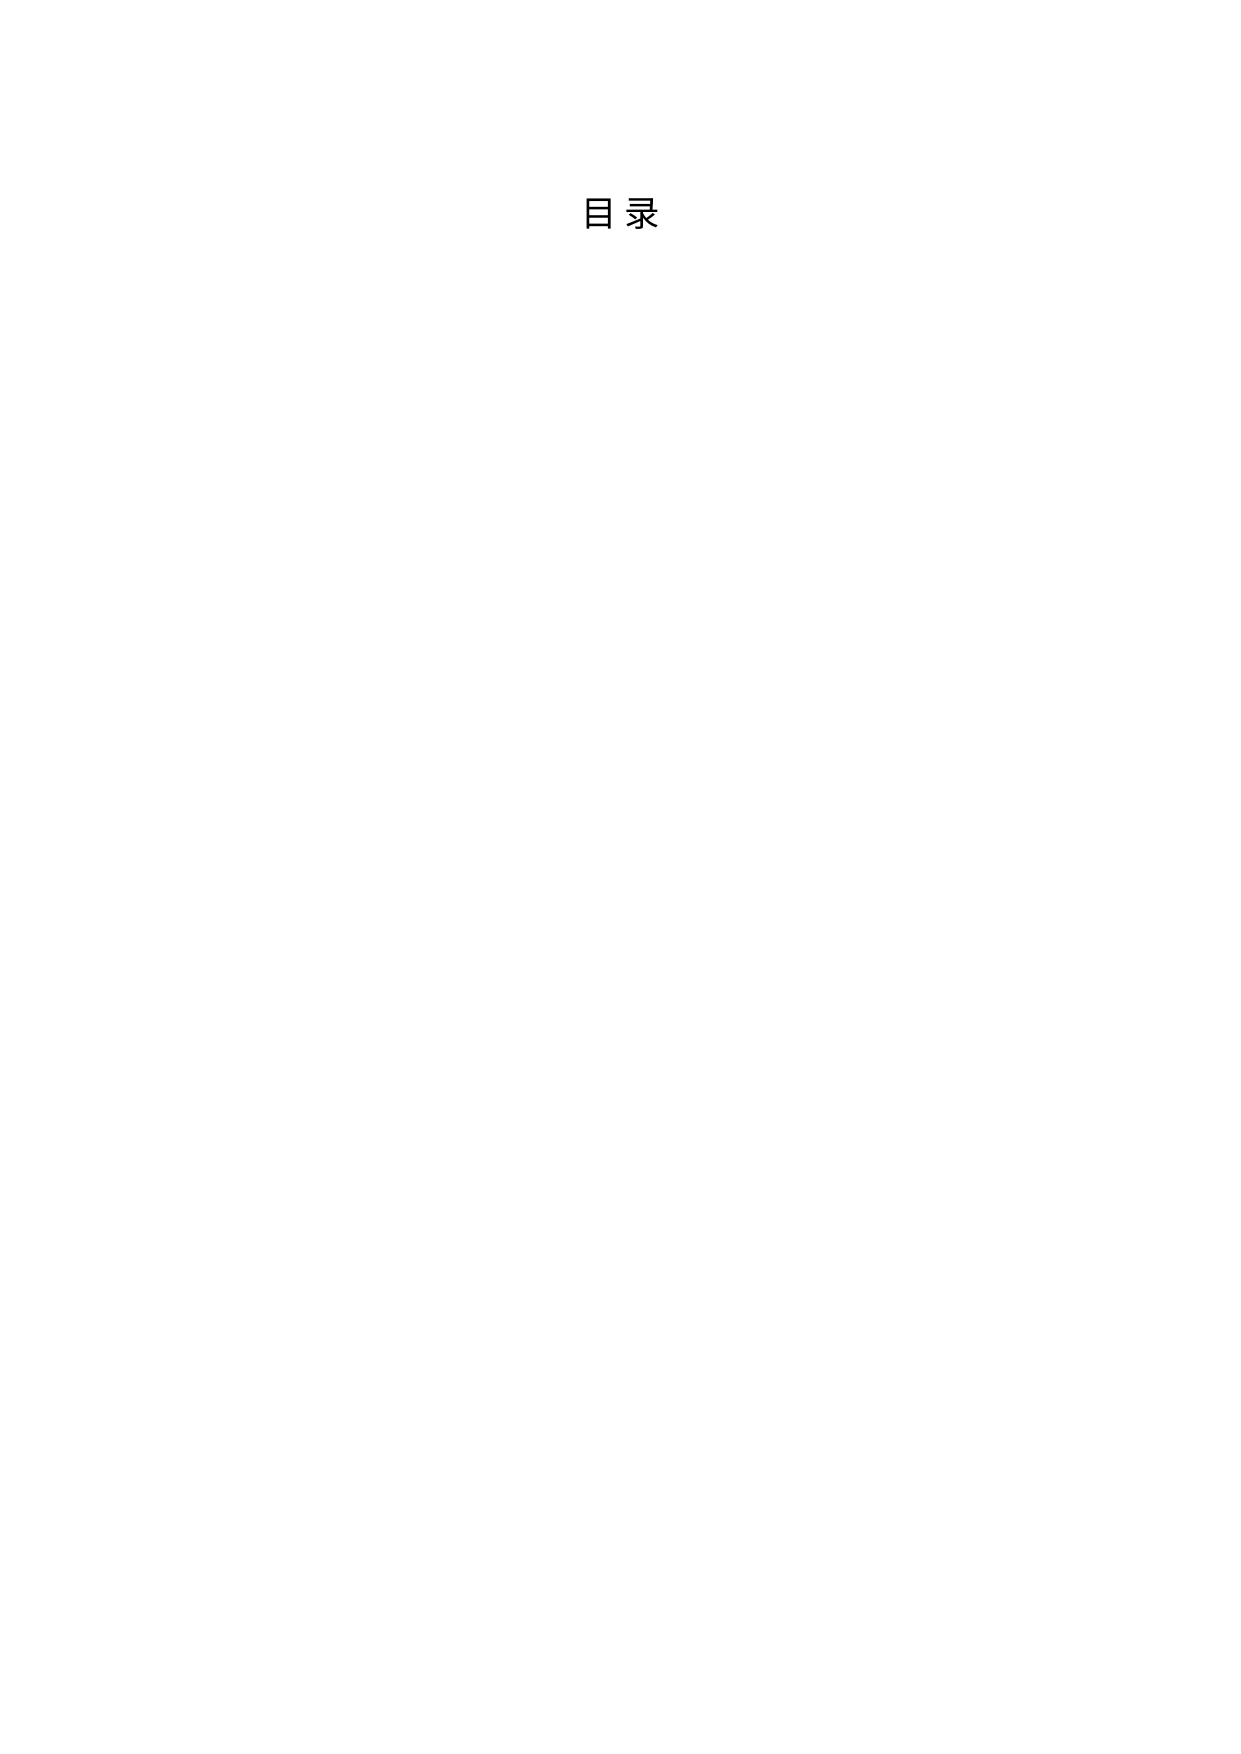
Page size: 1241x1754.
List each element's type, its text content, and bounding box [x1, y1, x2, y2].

text 目 录 [177, 178, 1063, 243]
